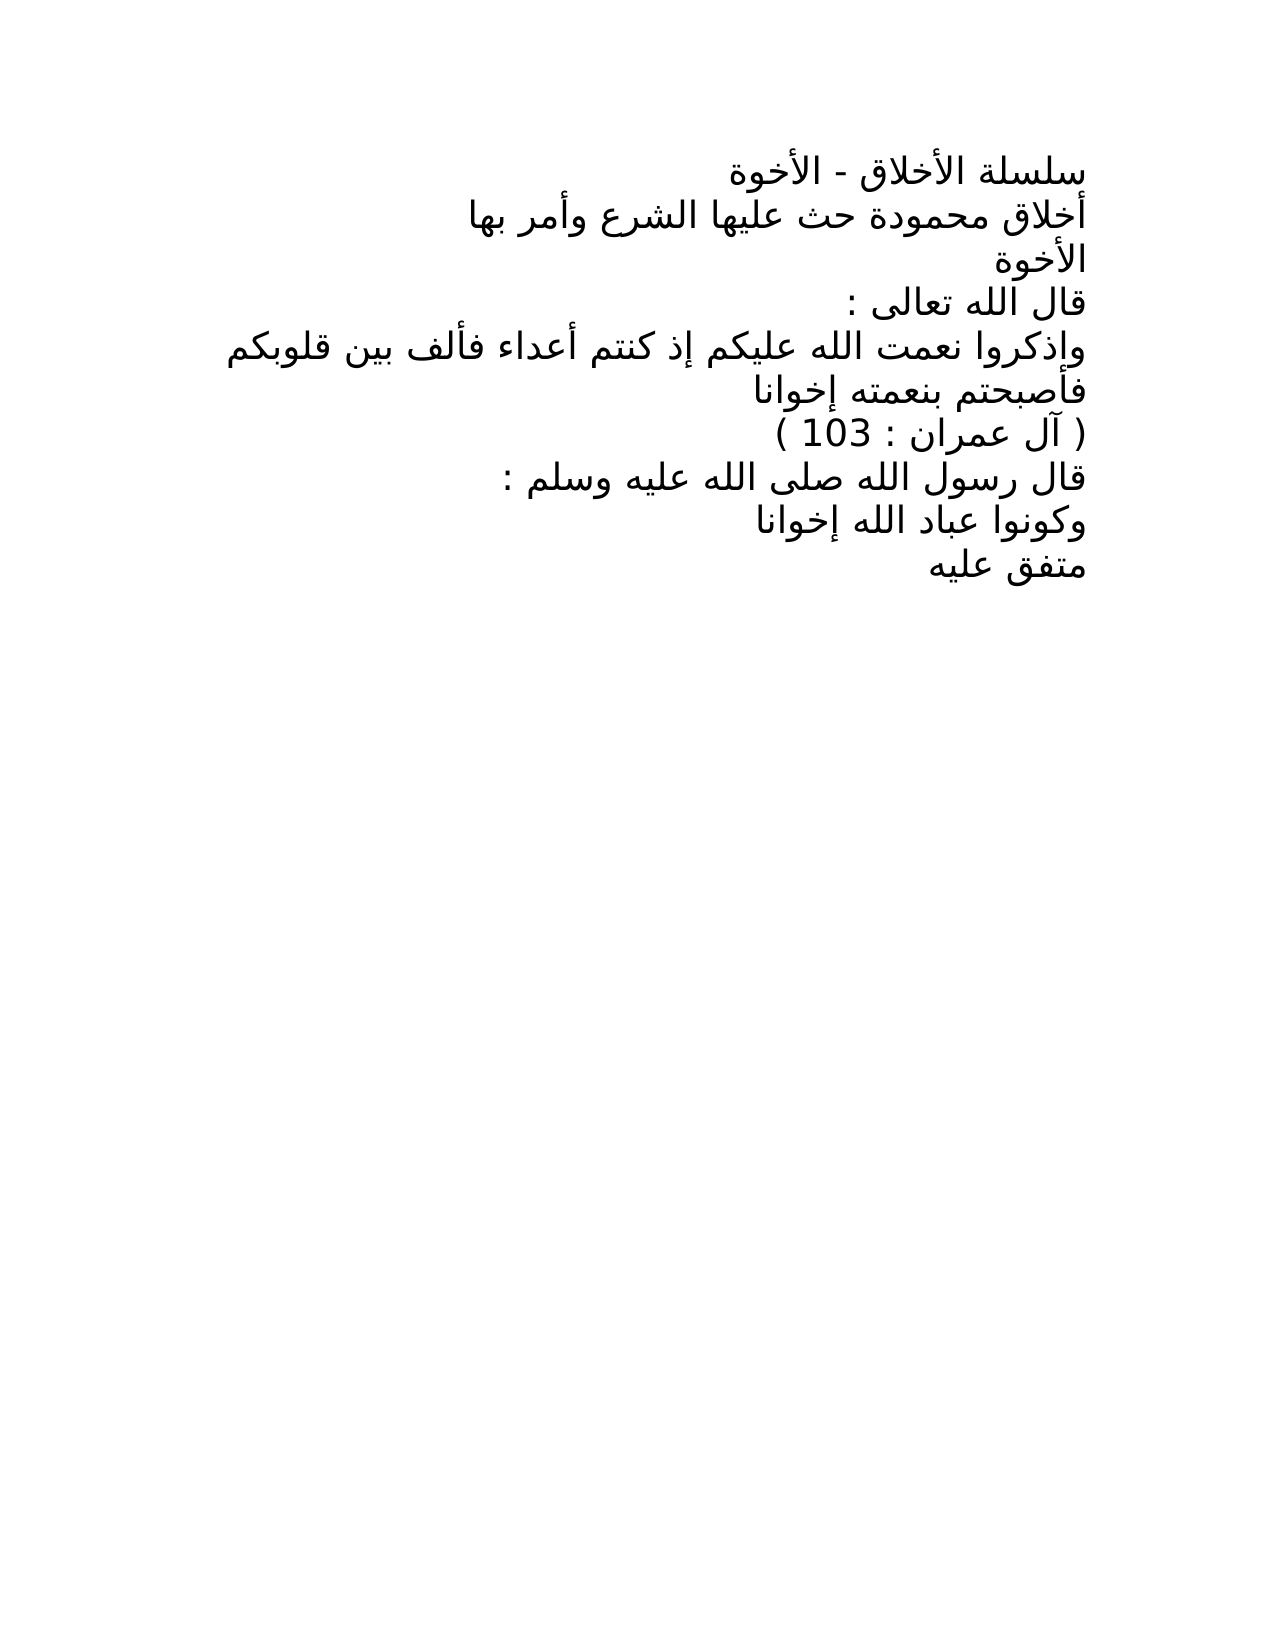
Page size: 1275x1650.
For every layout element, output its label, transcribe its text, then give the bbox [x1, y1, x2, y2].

text واذكروا نعمت الله عليكم إذ كنتم أعداء فألف بين قلوبكم فأصبحتم بنعمته إخوانا [187, 324, 1087, 412]
text ( آل عمران : 103 ) [187, 412, 1087, 456]
text وكونوا عباد الله إخوانا [187, 499, 1087, 543]
text قال الله تعالى : [187, 281, 1087, 324]
text قال رسول الله صلى الله عليه وسلم : [187, 456, 1087, 499]
text أخلاق محمودة حث عليها الشرع وأمر بها [187, 194, 1087, 237]
text سلسلة الأخلاق - الأخوة [187, 150, 1087, 194]
text الأخوة [187, 237, 1087, 281]
text متفق عليه [187, 543, 1087, 586]
